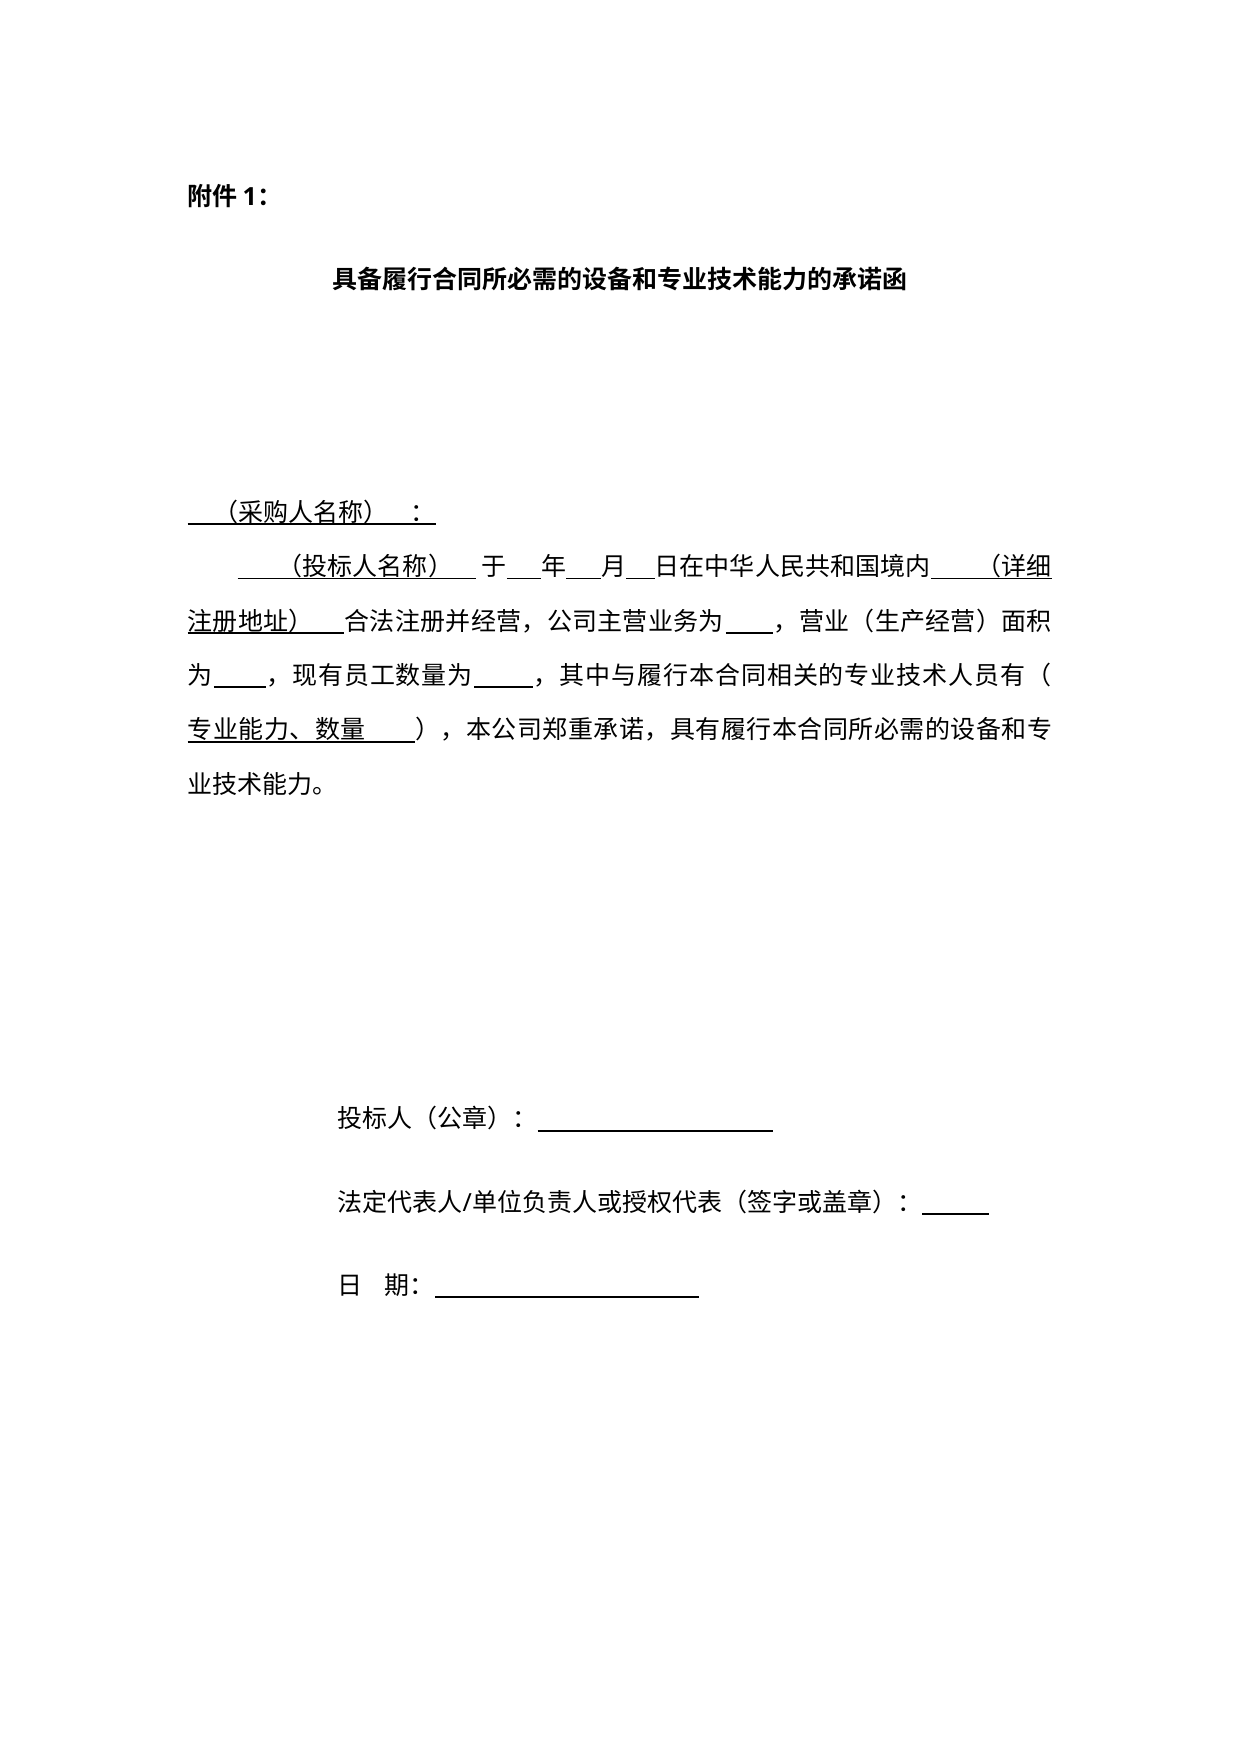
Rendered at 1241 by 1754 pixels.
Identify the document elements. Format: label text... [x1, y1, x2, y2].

list 附件1： [187, 162, 1053, 227]
text 投标人（公章）： [187, 1084, 1053, 1149]
text （采购人名称） ： [187, 492, 1053, 528]
text 具备履行合同所必需的设备和专业技术能力的承诺函 [187, 245, 1053, 310]
text 日 期： [187, 1251, 1053, 1316]
text 法定代表人/单位负责人或授权代表（签字或盖章）： [187, 1168, 1053, 1233]
text （投标人名称） 于 年 月 日在中华人民共和国境内 （详细注册地址） 合法注册并经营，公司主营业务为 ，营业（生产经营）面积为 ，现有员工数量为 ，其中与履行本合同相关的专业技术人员有（ 专业能力、数量 ），本公司郑重承诺，具有履行本合同所必需的设备和专业技术能力。 [187, 547, 1053, 800]
